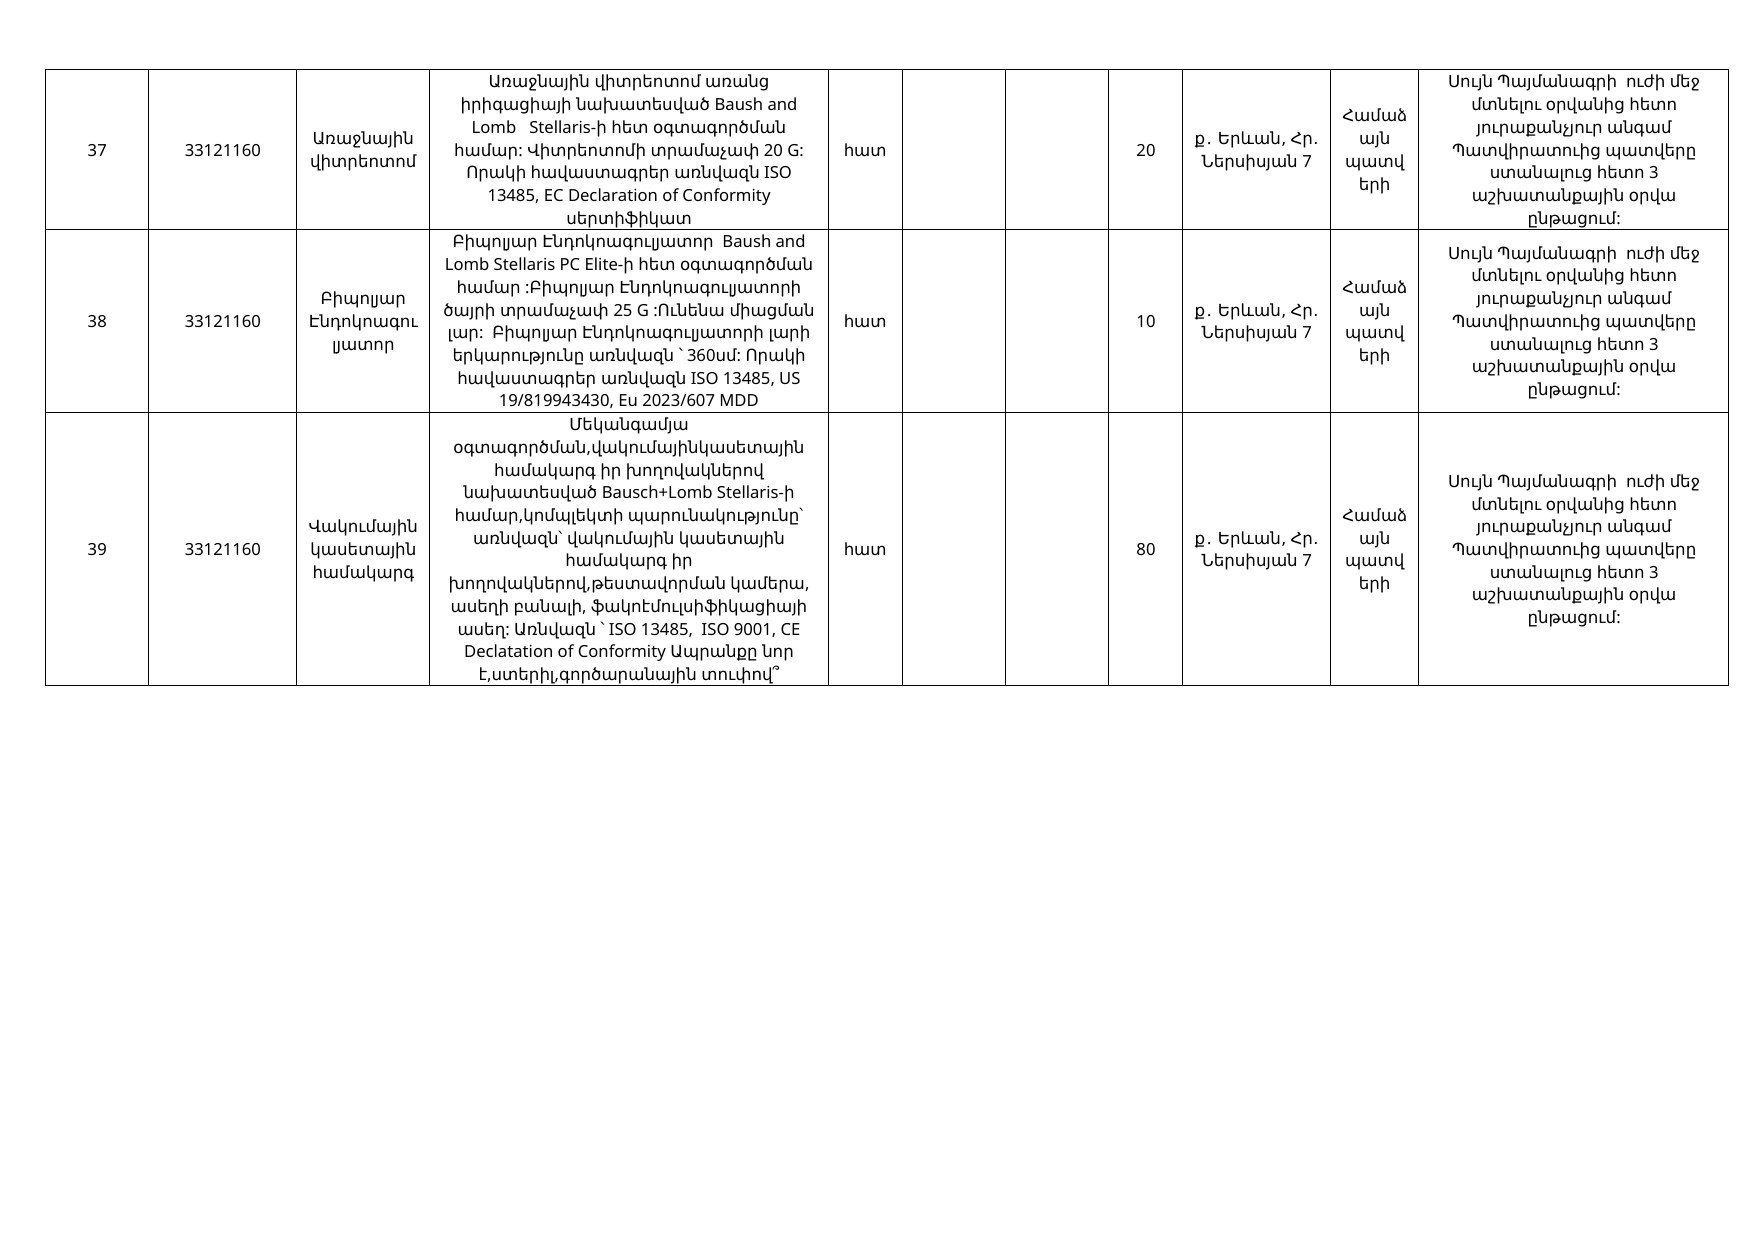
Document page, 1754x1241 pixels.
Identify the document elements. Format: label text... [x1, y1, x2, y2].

table_cell 10 [1109, 230, 1182, 412]
table_cell ք․ Երևան, Հր․ Ներսիսյան 7 [1183, 413, 1330, 685]
table_cell Առաջնային վիտրեոտոմ [297, 70, 429, 229]
table_cell [1006, 70, 1108, 229]
table_cell 33121160 [149, 413, 296, 685]
table_cell Առաջնային վիտրեոտոմ առանց իրիգացիայի նախատեսված Baush and Lomb Stellaris-ի հետ օգտագործման համար: Վիտրեոտոմի տրամաչափ 20 G: Որակի հավաստագրեր առնվազն ISO 13485, EC Declaration of Conformity սերտիֆիկատ [430, 70, 828, 229]
table_cell 38 [46, 230, 148, 412]
table_cell Վակումային կասետային համակարգ [297, 413, 429, 685]
table_cell 80 [1109, 413, 1182, 685]
table_cell Համաձայն պատվերի [1331, 413, 1418, 685]
table_cell Համաձայն պատվերի [1331, 70, 1418, 229]
table_cell [1006, 230, 1108, 412]
table_cell 20 [1109, 70, 1182, 229]
table_cell ք․ Երևան, Հր․ Ներսիսյան 7 [1183, 230, 1330, 412]
table_cell 33121160 [149, 230, 296, 412]
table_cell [1419, 70, 1728, 229]
table_cell Մեկանգամյա օգտագործման,վակումայինկասետային համակարգ իր խողովակներով նախատեսված Bausch+Lomb Stellaris-ի համար,կոմպլեկտի պարունակությունը՝ առնվազն՝ վակումային կասետային համակարգ իր խողովակներով,թեստավորման կամերա, ասեղի բանալի, ֆակոէմուլսիֆիկացիայի ասեղ: Առնվազն ՝ ISO 13485, ISO 9001, CE Declatation of Conformity Ապրանքը նոր է,ստերիլ,գործարանային տուփով՞ [430, 413, 828, 685]
table_cell Սույն Պայմանագրի ուժի մեջ մտնելու օրվանից հետո յուրաքանչյուր անգամ Պատվիրատուից պատվերը ստանալուց հետո 3 աշխատանքային օրվա ընթացում: [1419, 413, 1728, 685]
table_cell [1183, 70, 1330, 229]
table_cell [903, 70, 1005, 229]
table_cell Սույն Պայմանագրի ուժի մեջ մտնելու օրվանից հետո յուրաքանչյուր անգամ Պատվիրատուից պատվերը ստանալուց հետո 3 աշխատանքային օրվա ընթացում: [1419, 230, 1728, 412]
table_cell հատ [829, 70, 902, 229]
table_cell [1006, 413, 1108, 685]
table_cell հատ [829, 413, 902, 685]
table_cell 37 [46, 70, 148, 229]
table_cell Բիպոլյար Էնդոկոագուլյատոր [297, 230, 429, 412]
table_cell [903, 230, 1005, 412]
table_cell Բիպոլյար Էնդոկոագուլյատոր Baush and Lomb Stellaris PC Elite-ի հետ օգտագործման համար :Բիպոլյար Էնդոկոագուլյատորի ծայրի տրամաչափ 25 G :Ունենա միացման լար: Բիպոլյար Էնդոկոագուլյատորի լարի երկարությունը առնվազն ՝ 360սմ: Որակի հավաստագրեր առնվազն ISO 13485, US 19/819943430, Eu 2023/607 MDD [430, 230, 828, 412]
table_cell Համաձայն պատվերի [1331, 230, 1418, 412]
table_cell 39 [46, 413, 148, 685]
table_cell հատ [829, 230, 902, 412]
table_cell 33121160 [149, 70, 296, 229]
table_cell [903, 413, 1005, 685]
